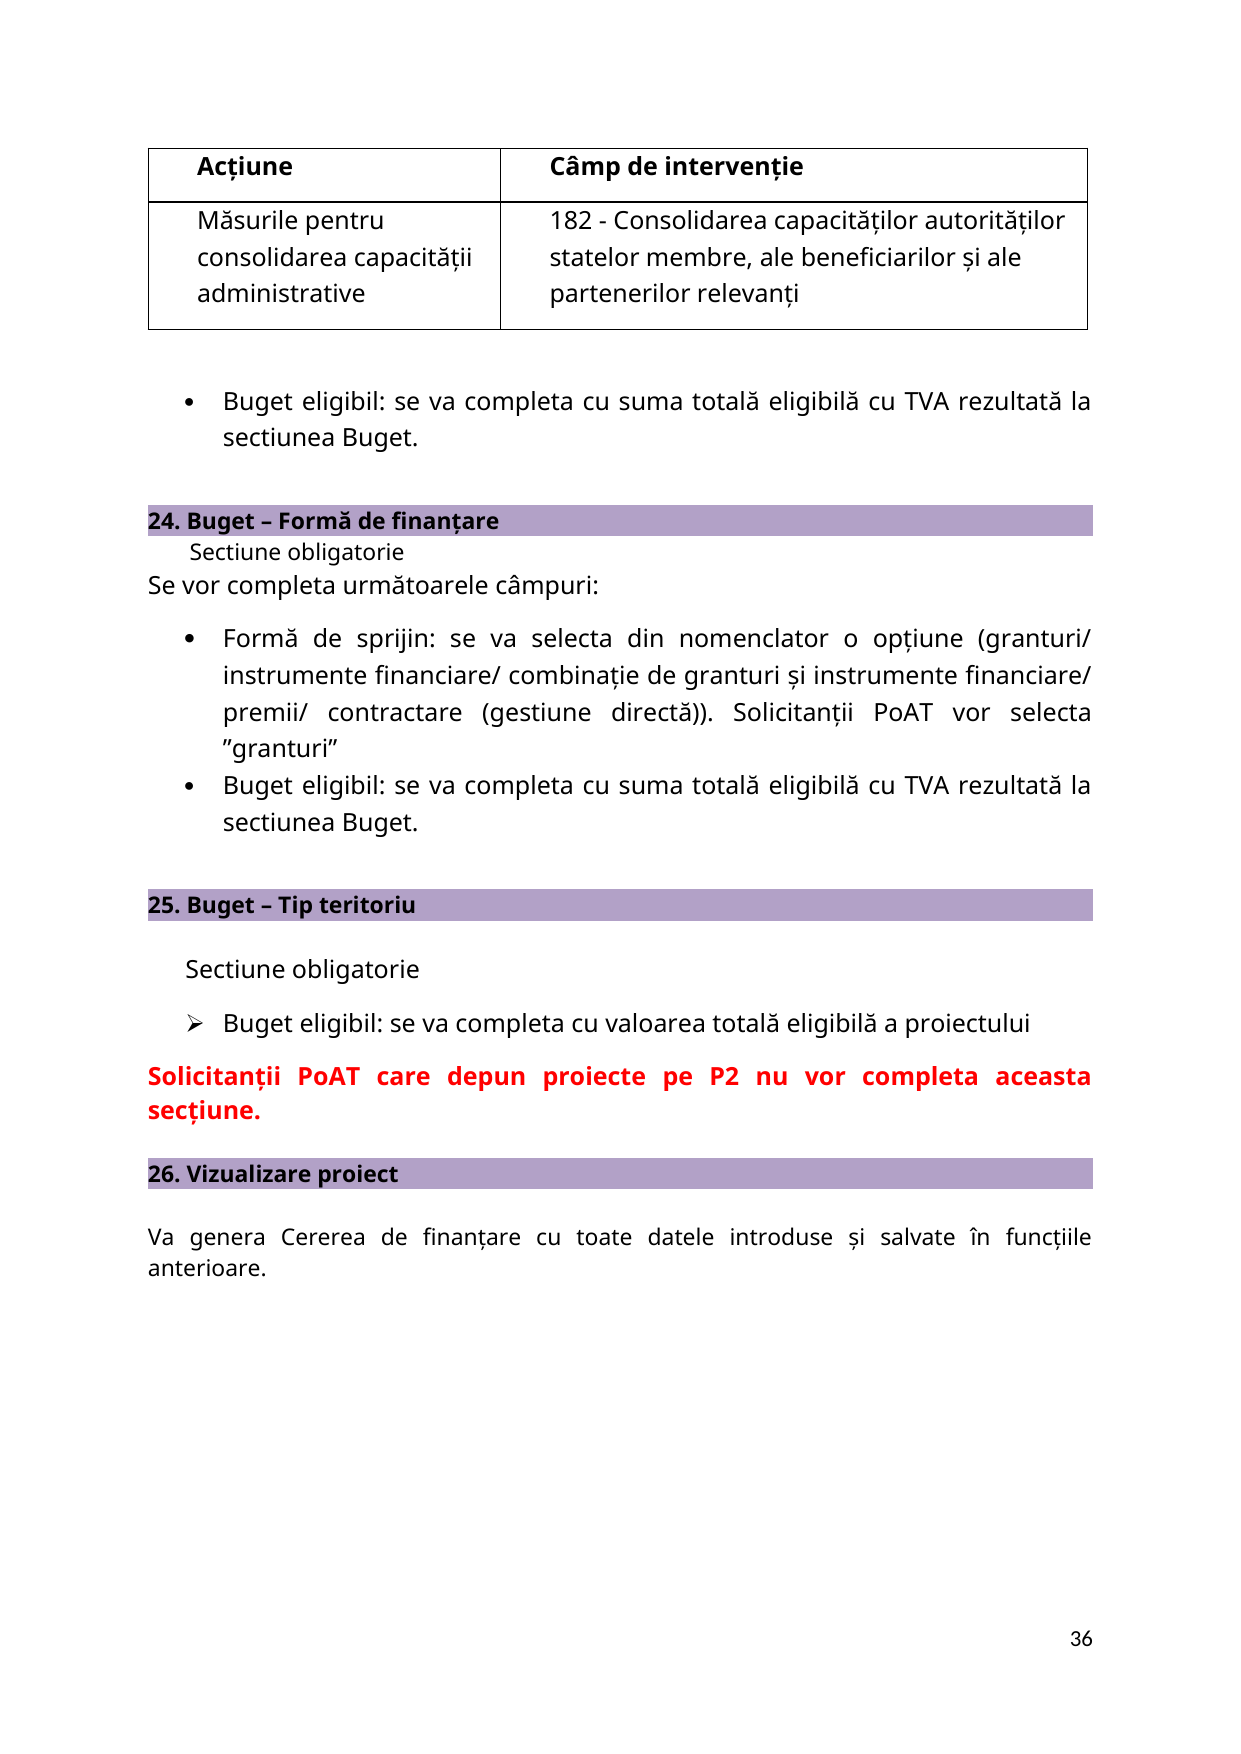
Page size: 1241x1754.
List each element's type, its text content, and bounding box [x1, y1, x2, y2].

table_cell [501, 203, 1087, 329]
subtitle 26. Vizualizare proiect [148, 1158, 1093, 1189]
list Buget eligibil: se va completa cu valoarea totală eligibilă a proiectului [185, 1005, 1093, 1039]
list Buget eligibil: se va completa cu suma totală eligibilă cu TVA rezultată la sectiunea Buget. [185, 383, 1093, 454]
subtitle 24. Buget – Formă de finanţare [148, 505, 1093, 536]
table_header Acțiune [149, 149, 500, 201]
text Solicitanții PoAT care depun proiecte pe P2 nu vor completa aceasta secțiune. [148, 1059, 1093, 1127]
table_header Câmp de intervenție [501, 149, 1087, 201]
table_cell Măsurile pentru consolidarea capacității administrative [149, 203, 500, 329]
text Va genera Cererea de finanțare cu toate datele introduse și salvate în funcțiile anterioare. [148, 1221, 1093, 1283]
text Sectiune obligatorie [148, 536, 1093, 567]
list Formă de sprijin: se va selecta din nomenclator o opțiune (granturi/ instrumente financiare/ combinație de granturi și instrumente financiare/ premii/ contractare (gestiune directă)). Solicitanții PoAT vor selecta ”granturi” [185, 621, 1093, 765]
text Sectiune obligatorie [185, 952, 1093, 986]
subtitle 25. Buget – Tip teritoriu [148, 889, 1093, 921]
list Buget eligibil: se va completa cu suma totală eligibilă cu TVA rezultată la sectiunea Buget. [185, 768, 1093, 839]
text Se vor completa următoarele câmpuri: [148, 567, 1093, 601]
